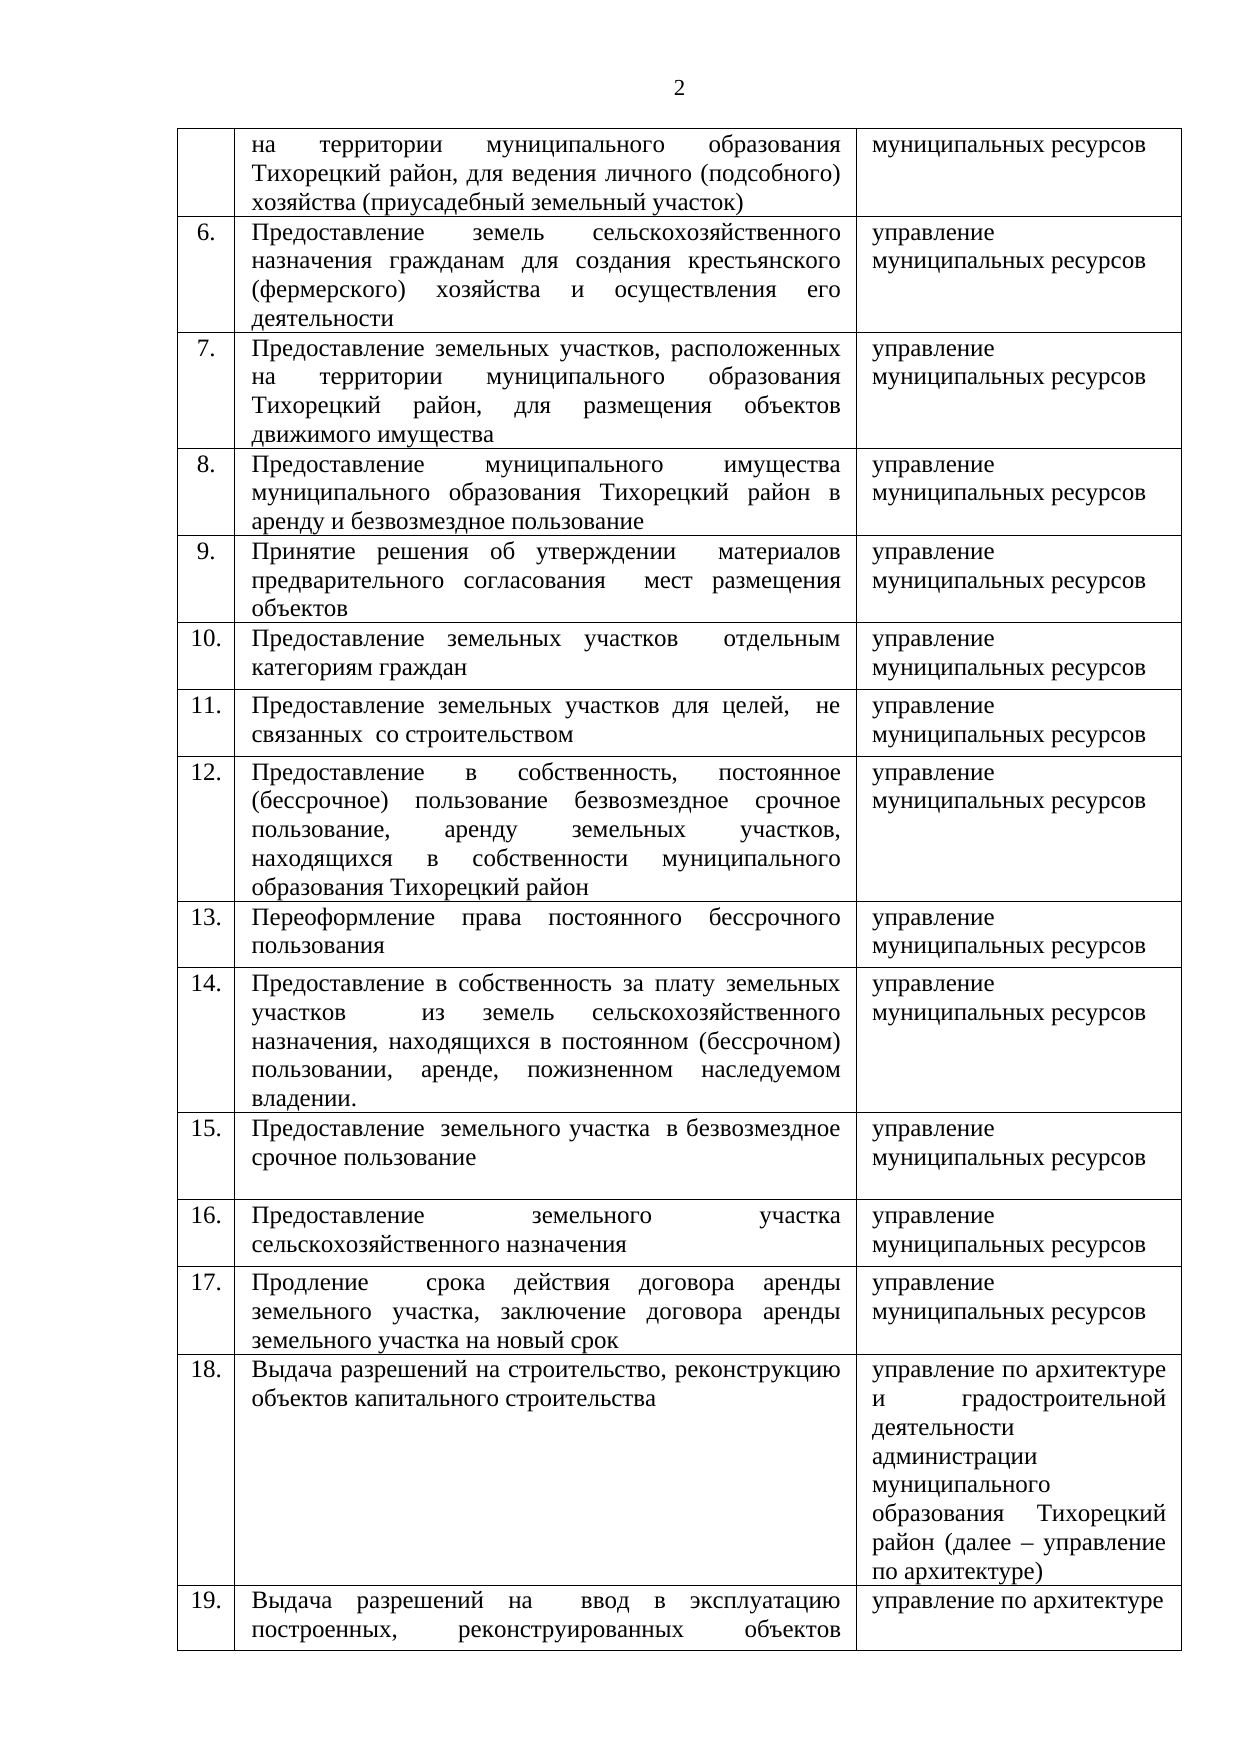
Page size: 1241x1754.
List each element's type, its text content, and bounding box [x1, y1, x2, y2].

table_cell управление муниципальных ресурсов [857, 757, 1181, 901]
table_cell управление муниципальных ресурсов [857, 1200, 1181, 1266]
table_cell Предоставление земельных участков отдельным категориям граждан [235, 623, 856, 689]
table_cell управление муниципальных ресурсов [857, 1267, 1181, 1353]
table_cell управление муниципальных ресурсов [857, 1113, 1181, 1199]
table_cell Предоставление земельных участков для целей, не связанных со строительством [235, 690, 856, 756]
table_cell управление муниципальных ресурсов [857, 217, 1181, 332]
table_cell Продление срока действия договора аренды земельного участка, заключение договора аренды земельного участка на новый срок [235, 1267, 856, 1353]
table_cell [235, 129, 856, 216]
table_cell 12. [178, 757, 234, 901]
table_cell 15. [178, 1113, 234, 1199]
table_cell 19. [178, 1586, 234, 1649]
table_cell Предоставление земельных участков, расположенных на территории муниципального образования Тихорецкий район, для размещения объектов движимого имущества [235, 333, 856, 448]
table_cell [857, 129, 1181, 216]
table_cell 10. [178, 623, 234, 689]
table_cell Предоставление земельного участка в безвозмездное срочное пользование [235, 1113, 856, 1199]
table_cell управление муниципальных ресурсов [857, 623, 1181, 689]
table_cell Выдача разрешений на строительство, реконструкцию объектов капитального строительства [235, 1355, 856, 1584]
table_cell 17. [178, 1267, 234, 1353]
table_cell 9. [178, 536, 234, 622]
table_cell 16. [178, 1200, 234, 1266]
table_cell управление муниципальных ресурсов [857, 968, 1181, 1112]
table_cell управление муниципальных ресурсов [857, 536, 1181, 622]
table_cell 8. [178, 449, 234, 535]
table_cell 18. [178, 1355, 234, 1584]
table_cell управление муниципальных ресурсов [857, 333, 1181, 448]
table_cell управление муниципальных ресурсов [857, 449, 1181, 535]
table_cell управление муниципальных ресурсов [857, 690, 1181, 756]
table_cell 14. [178, 968, 234, 1112]
table_cell 6. [178, 217, 234, 332]
table_cell Предоставление муниципального имущества муниципального образования Тихорецкий район в аренду и безвозмездное пользование [235, 449, 856, 535]
table_cell управление муниципальных ресурсов [857, 902, 1181, 967]
table_cell Переоформление права постоянного бессрочного пользования [235, 902, 856, 967]
table_cell 13. [178, 902, 234, 967]
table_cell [857, 1586, 1181, 1649]
table_cell Предоставление в собственность за плату земельных участков из земель сельскохозяйственного назначения, находящихся в постоянном (бессрочном) пользовании, аренде, пожизненном наследуемом владении. [235, 968, 856, 1112]
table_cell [235, 1586, 856, 1649]
table_cell 7. [178, 333, 234, 448]
table_cell Предоставление в собственность, постоянное (бессрочное) пользование безвозмездное срочное пользование, аренду земельных участков, находящихся в собственности муниципального образования Тихорецкий район [235, 757, 856, 901]
table_cell Предоставление земельного участка сельскохозяйственного назначения [235, 1200, 856, 1266]
table_cell Предоставление земель сельскохозяйственного назначения гражданам для создания крестьянского (фермерского) хозяйства и осуществления его деятельности [235, 217, 856, 332]
table_cell 5. [178, 129, 234, 216]
table_cell Принятие решения об утверждении материалов предварительного согласования мест размещения объектов [235, 536, 856, 622]
table_cell 11. [178, 690, 234, 756]
table_cell управление по архитектуре и градостроительной деятельности администрации муниципального образования Тихорецкий район (далее – управление по архитектуре) [857, 1355, 1181, 1584]
